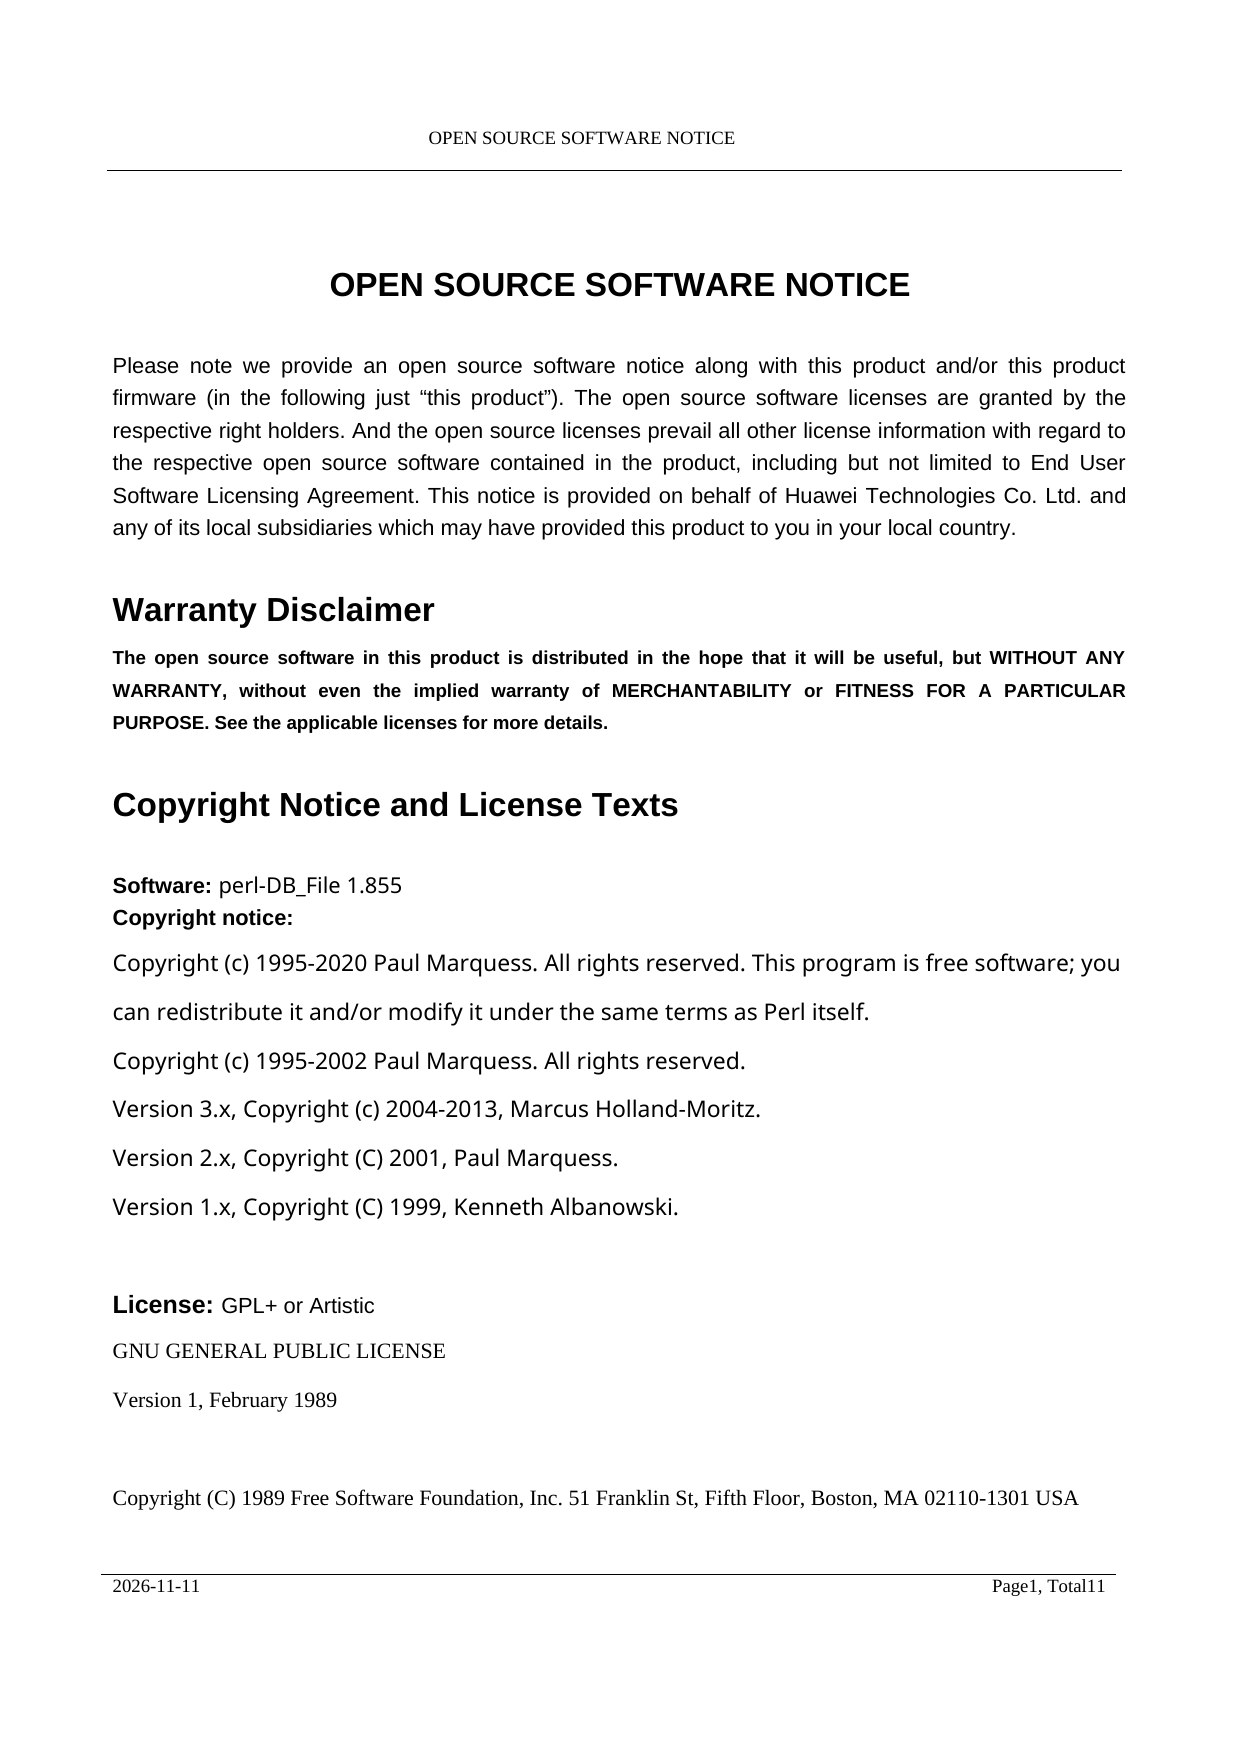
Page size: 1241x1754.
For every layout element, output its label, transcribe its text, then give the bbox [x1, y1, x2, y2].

text Copyright Notice and License Texts [112, 771, 1128, 836]
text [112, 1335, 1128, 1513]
text License: GPL+ or Artistic [112, 1288, 1128, 1320]
text Warranty Disclaimer [112, 576, 1128, 641]
text Copyright (c) 1995-2020 Paul Marquess. All rights reserved. This program is free software; you can redistribute it and/or modify it under the same terms as Perl itself. Copyright (c) 1995-2002 Paul Marquess. All rights reserved. Version 3.x, Copyright (c) 2004-2013, Marcus Holland-Moritz. Version 2.x, Copyright (C) 2001, Paul Marquess. Version 1.x, Copyright (C) 1999, Kenneth Albanowski. [112, 947, 1128, 1272]
text OPEN SOURCE SOFTWARE NOTICE [112, 251, 1128, 316]
text Copyright notice: [112, 901, 1128, 934]
text Please note we provide an open source software notice along with this product and/or this product firmware (in the following just “this product”). The open source software licenses are granted by the respective right holders. And the open source licenses prevail all other license information with regard to the respective open source software contained in the product, including but not limited to End User Software Licensing Agreement. This notice is provided on behalf of Huawei Technologies Co. Ltd. and any of its local subsidiaries which may have provided this product to you in your local country. [112, 349, 1128, 544]
text Software: perl-DB_File 1.855 [112, 869, 1128, 901]
text The open source software in this product is distributed in the hope that it will be useful, but WITHOUT ANY WARRANTY, without even the implied warranty of MERCHANTABILITY or FITNESS FOR A PARTICULAR PURPOSE. See the applicable licenses for more details. [112, 641, 1128, 739]
